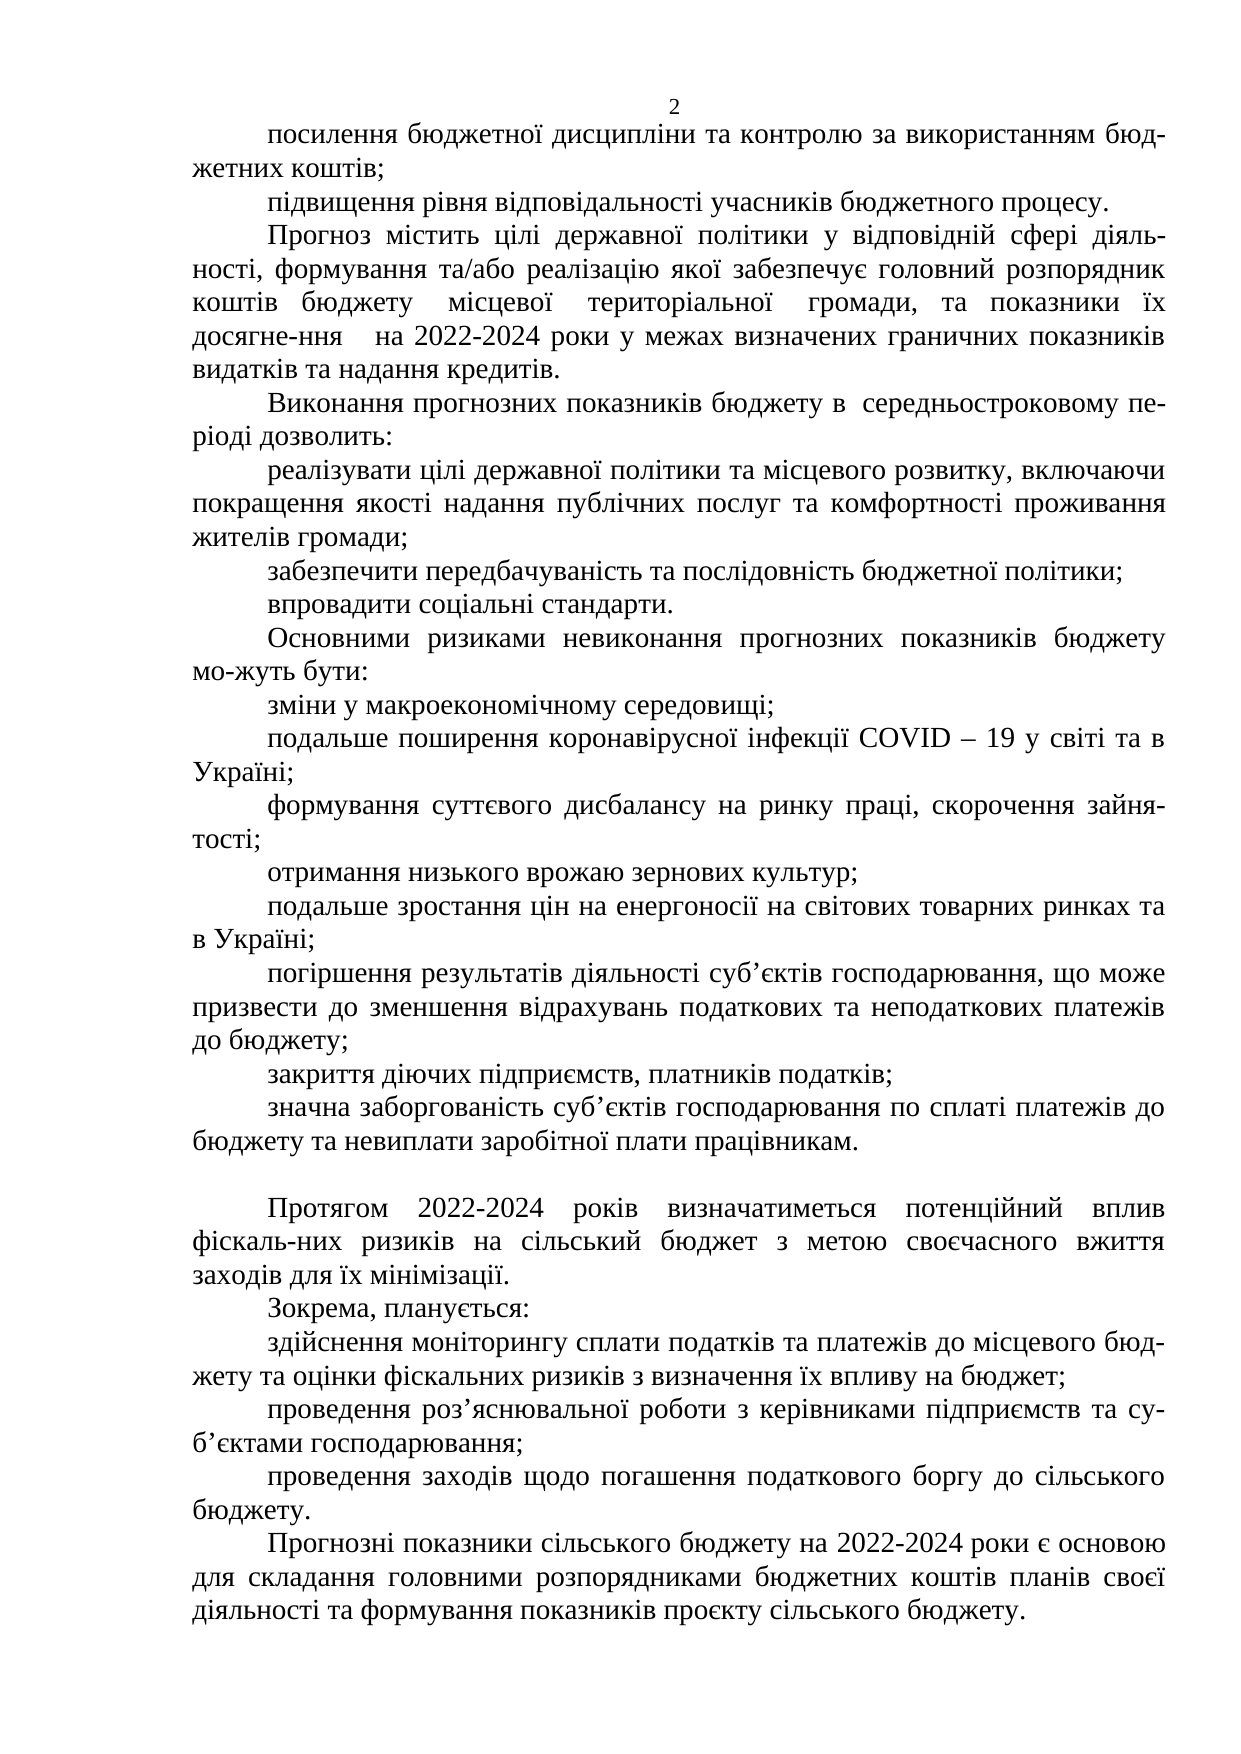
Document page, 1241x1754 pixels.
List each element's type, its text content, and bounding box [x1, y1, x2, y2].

text значна заборгованість суб’єктів господарювання по сплаті платежів до бюджету та невиплати заробітної плати працівникам. [192, 1089, 1166, 1156]
text подальше поширення коронавірусної інфекції COVID – 19 у світі та в Україні; [192, 720, 1166, 787]
text Прогнозні показники сільського бюджету на 2022-2024 роки є основою для складання головними розпорядниками бюджетних коштів планів своєї діяльності та формування показників проєкту сільського бюджету. [192, 1525, 1166, 1626]
text погіршення результатів діяльності суб’єктів господарювання, що може призвести до зменшення відрахувань податкових та неподаткових платежів до бюджету; [192, 955, 1166, 1056]
text забезпечити передбачуваність та послідовність бюджетної політики; [192, 553, 1166, 586]
text Протягом 2022-2024 років визначатиметься потенційний вплив фіскаль-них ризиків на сільський бюджет з метою своєчасного вжиття заходів для їх мінімізації. [192, 1190, 1166, 1291]
text Основними ризиками невиконання прогнозних показників бюджету мо-жуть бути: [192, 620, 1166, 687]
text отримання низького врожаю зернових культур; [192, 854, 1166, 888]
text впровадити соціальні стандарти. [192, 586, 1166, 620]
text Зокрема, планується: [192, 1291, 1166, 1324]
text подальше зростання цін на енергоносії на світових товарних ринках та в Україні; [192, 888, 1166, 955]
text посилення бюджетної дисципліни та контролю за використанням бюд-жетних коштів; [192, 117, 1166, 184]
text здійснення моніторингу сплати податків та платежів до місцевого бюд-жету та оцінки фіскальних ризиків з визначення їх впливу на бюджет; [192, 1324, 1166, 1391]
text Прогноз містить цілі державної політики у відповідній сфері діяль-ності, формування та/або реалізацію якої забезпечує головний розпорядник коштів бюджету місцевої територіальної громади, та показники їх досягне-ння на 2022-2024 роки у межах визначених граничних показників видатків та надання кредитів. [192, 217, 1166, 385]
text підвищення рівня відповідальності учасників бюджетного процесу. [192, 184, 1166, 217]
text формування суттєвого дисбалансу на ринку праці, скорочення зайня-тості; [192, 787, 1166, 854]
text реалізувати цілі державної політики та місцевого розвитку, включаючи покращення якості надання публічних послуг та комфортності проживання жителів громади; [192, 452, 1166, 553]
text проведення роз’яснювальної роботи з керівниками підприємств та су-б’єктами господарювання; [192, 1391, 1166, 1458]
text закриття діючих підприємств, платників податків; [192, 1056, 1166, 1089]
text зміни у макроекономічному середовищі; [192, 687, 1166, 720]
text Виконання прогнозних показників бюджету в середньостроковому пе-ріоді дозволить: [192, 385, 1166, 452]
text проведення заходів щодо погашення податкового боргу до сільського бюджету. [192, 1458, 1166, 1525]
